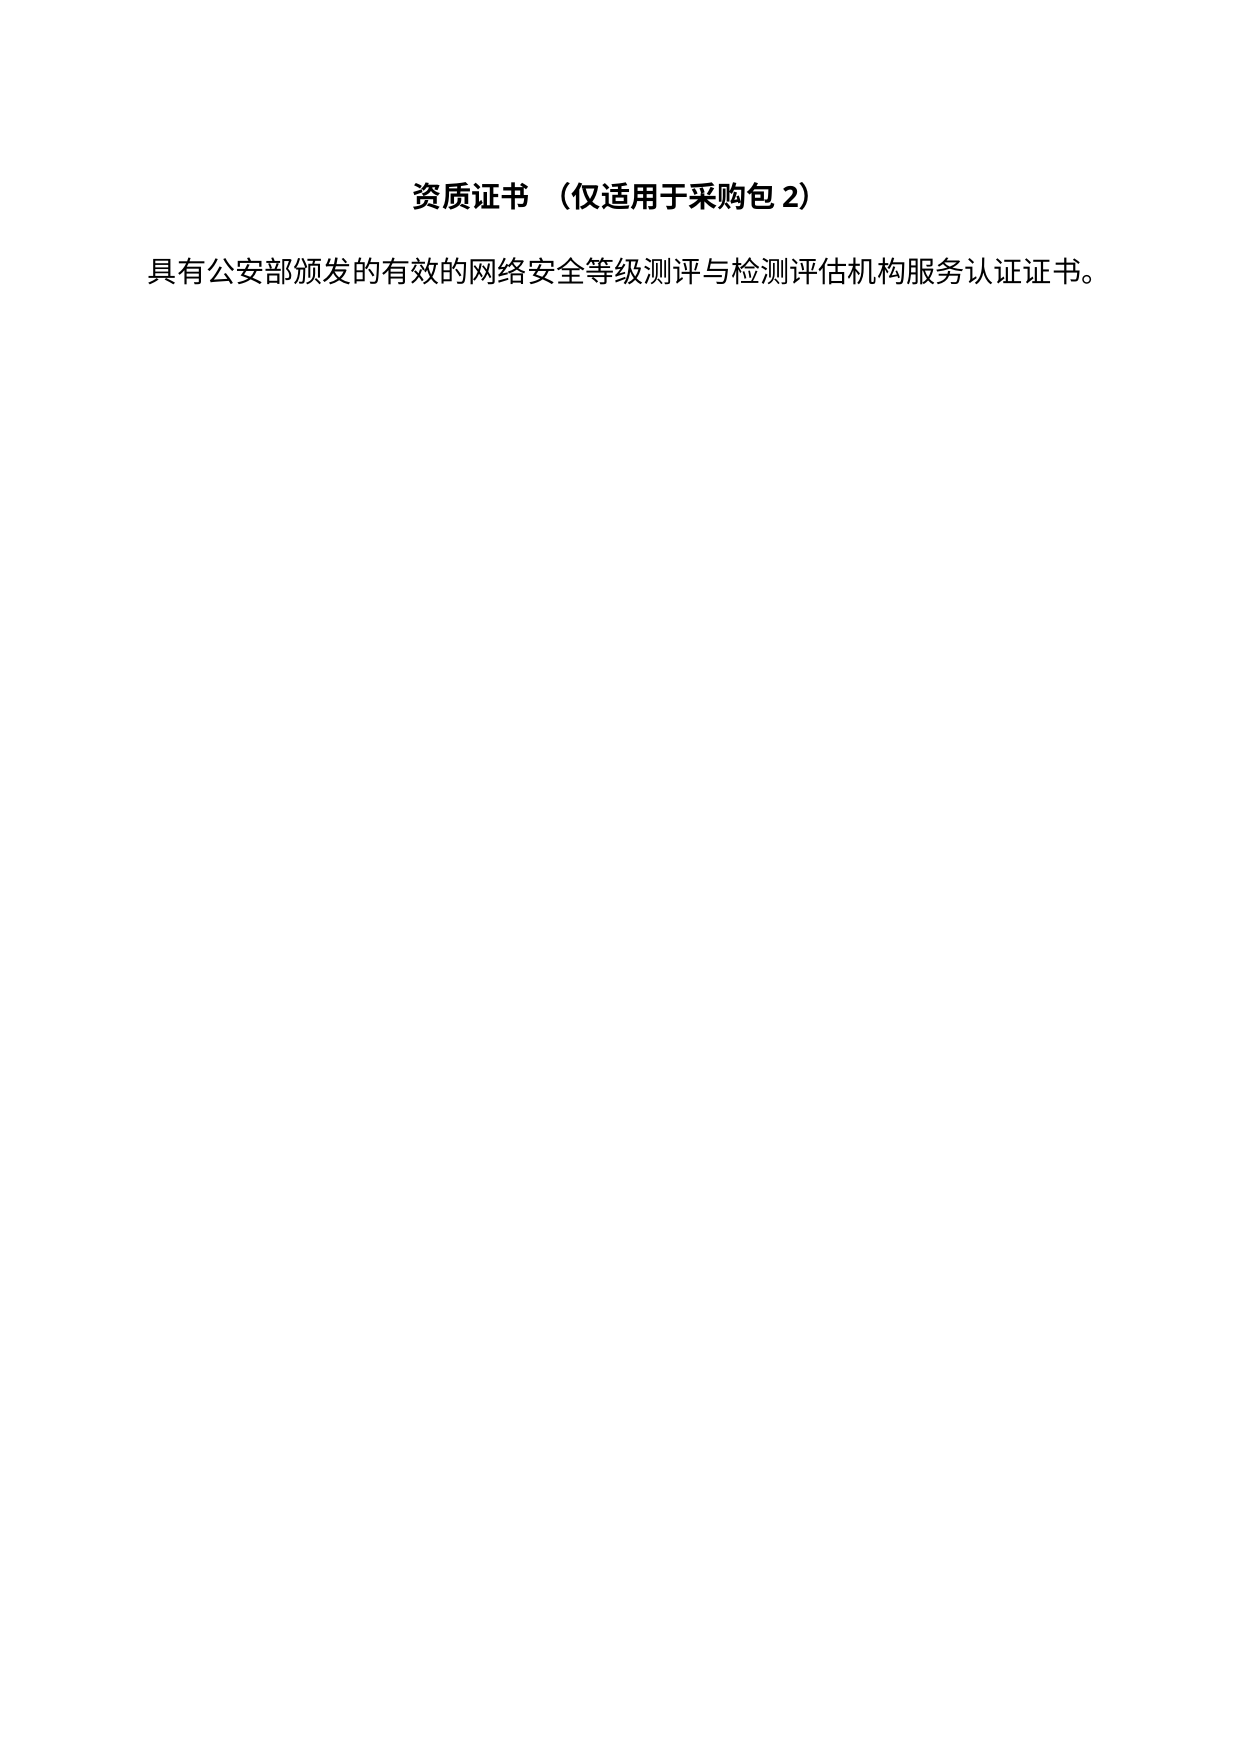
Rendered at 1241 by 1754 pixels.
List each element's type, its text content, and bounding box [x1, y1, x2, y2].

list 具有公安部颁发的有效的网络安全等级测评与检测评估机构服务认证证书。 [148, 248, 1093, 290]
list 资质证书 （仅适用于采购包2） [148, 162, 1093, 227]
